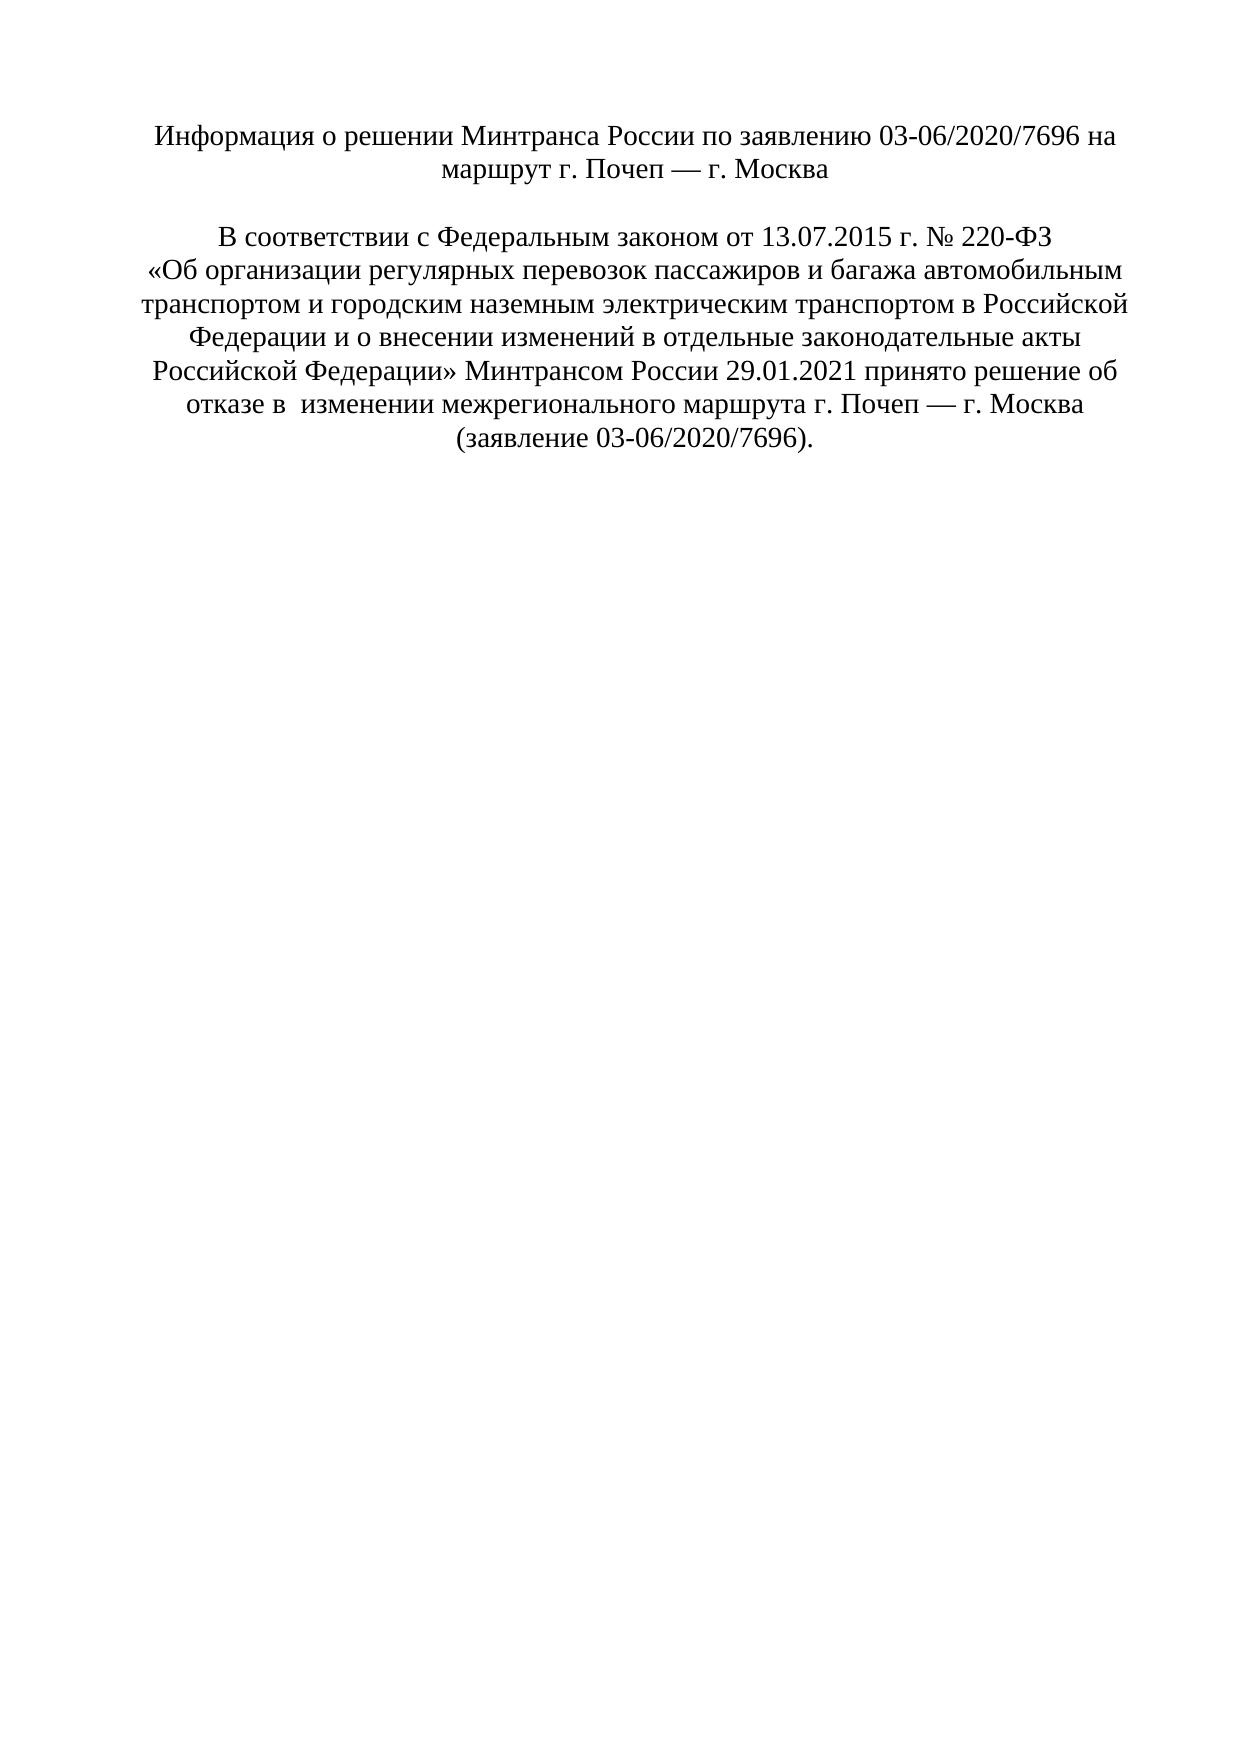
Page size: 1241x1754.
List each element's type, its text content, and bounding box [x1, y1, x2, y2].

text Информация о решении Минтранса России по заявлению 03-06/2020/7696 на маршрут г. Почеп — г. Москва [118, 118, 1152, 185]
text В соответствии с Федеральным законом от 13.07.2015 г. № 220-ФЗ «Об организации регулярных перевозок пассажиров и багажа автомобильным транспортом и городским наземным электрическим транспортом в Российской Федерации и о внесении изменений в отдельные законодательные акты Российской Федерации» Минтрансом России 29.01.2021 принято решение об отказе в изменении межрегионального маршрута г. Почеп — г. Москва (заявление 03-06/2020/7696). [118, 219, 1152, 453]
